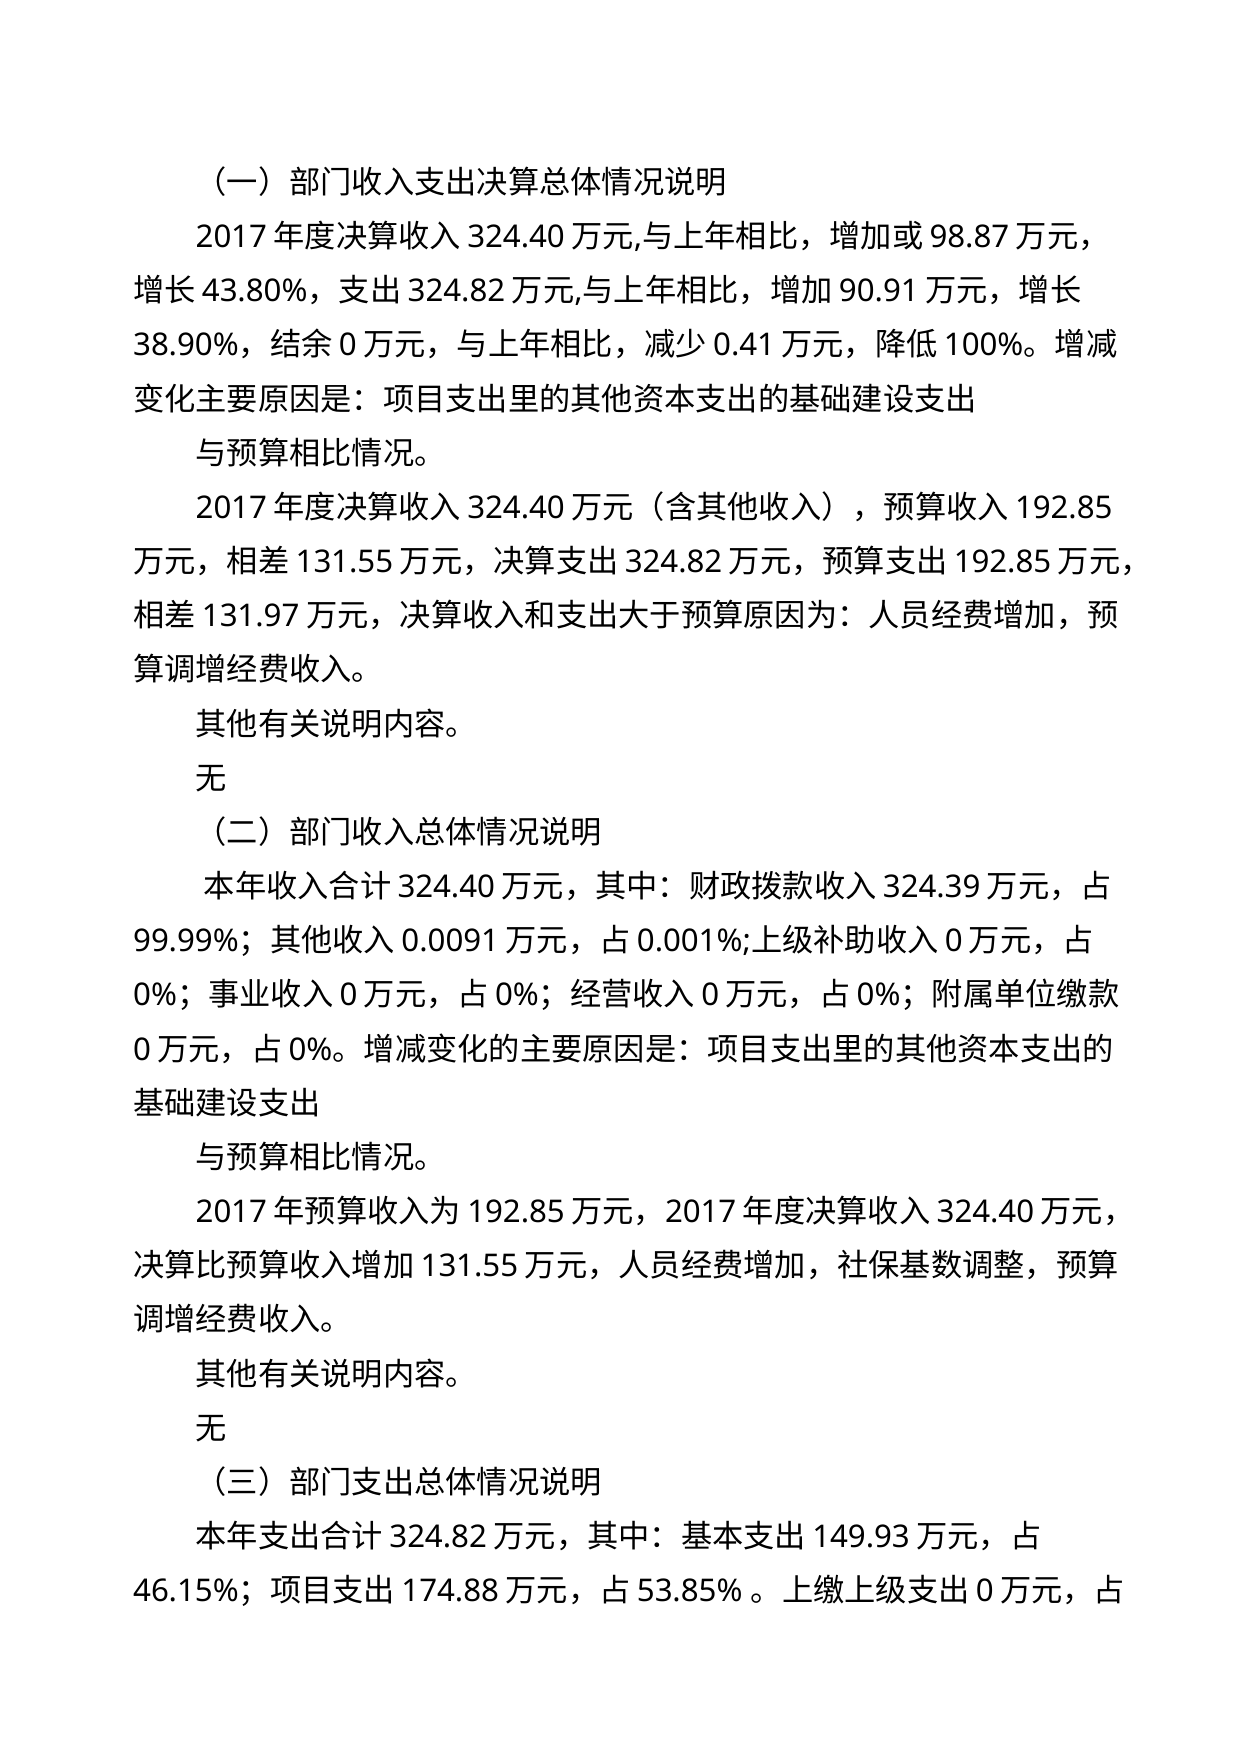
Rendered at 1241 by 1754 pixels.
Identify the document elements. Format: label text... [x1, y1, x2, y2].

text 本年收入合计324.40万元，其中：财政拨款收入324.39万元，占99.99%；其他收入0.0091万元，占0.001%;上级补助收入0万元，占0%；事业收入0万元，占0%；经营收入0万元，占0%；附属单位缴款0万元，占0%。增减变化的主要原因是：项目支出里的其他资本支出的基础建设支出 [133, 854, 1137, 1125]
text 其他有关说明内容。 [133, 1342, 1137, 1396]
text （一）部门收入支出决算总体情况说明 [133, 150, 1137, 204]
text 与预算相比情况。 [133, 421, 1137, 475]
text 与预算相比情况。 [133, 1125, 1137, 1179]
text 2017年预算收入为192.85万元，2017年度决算收入324.40万元，决算比预算收入增加131.55万元，人员经费增加，社保基数调整，预算调增经费收入。 [133, 1179, 1137, 1342]
text 无 [133, 1396, 1137, 1450]
text 其他有关说明内容。 [133, 692, 1137, 746]
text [133, 1504, 1137, 1612]
text 2017年度决算收入324.40万元（含其他收入），预算收入192.85万元，相差131.55万元，决算支出324.82万元，预算支出192.85万元，相差131.97万元，决算收入和支出大于预算原因为：人员经费增加，预算调增经费收入。 [133, 475, 1137, 692]
text 2017年度决算收入324.40万元,与上年相比，增加或98.87万元，增长43.80%，支出324.82万元,与上年相比，增加90.91万元，增长38.90%，结余0万元，与上年相比，减少0.41万元，降低100%。增减变化主要原因是：项目支出里的其他资本支出的基础建设支出 [133, 204, 1137, 421]
text （三）部门支出总体情况说明 [133, 1450, 1137, 1504]
text （二）部门收入总体情况说明 [133, 800, 1137, 854]
text 无 [133, 746, 1137, 800]
